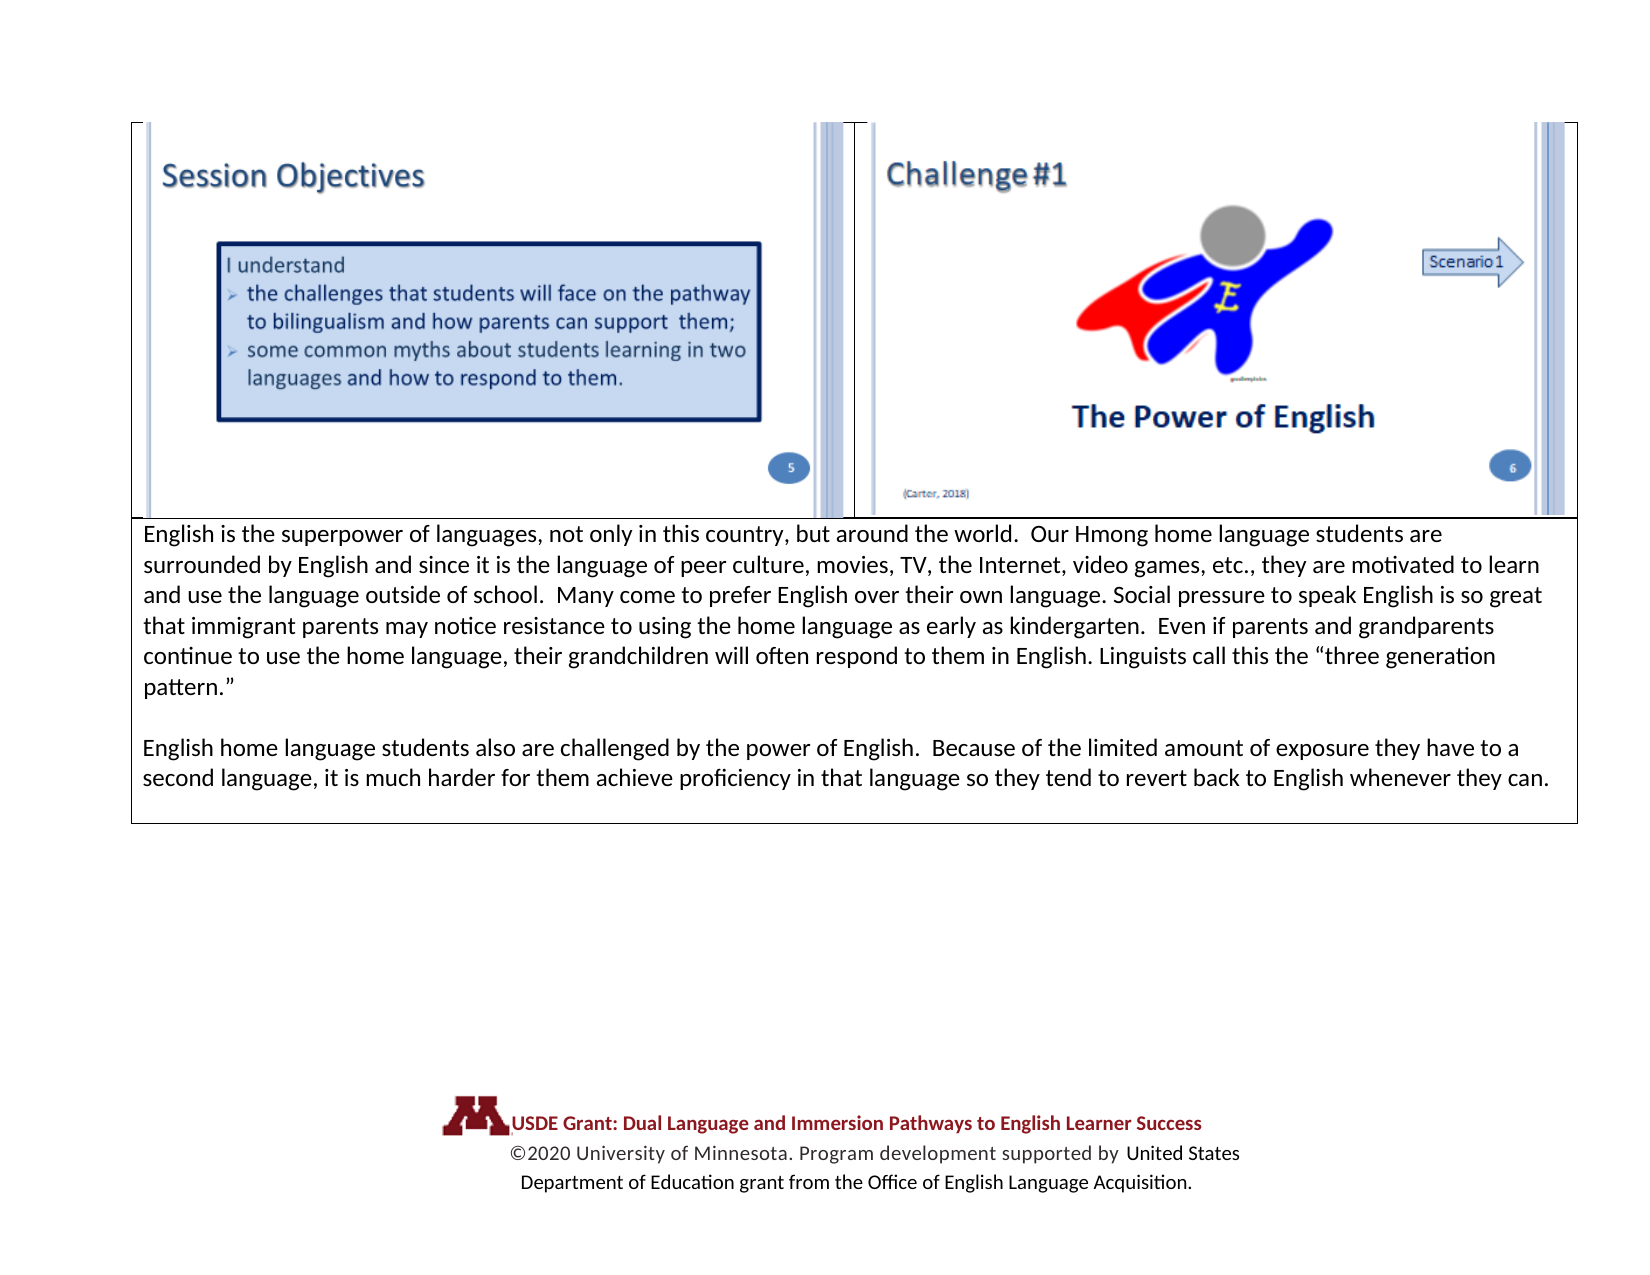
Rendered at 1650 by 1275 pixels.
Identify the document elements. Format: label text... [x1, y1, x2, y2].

table_cell [844, 123, 854, 517]
picture [433, 1090, 513, 1139]
table_cell [855, 123, 1577, 517]
picture [143, 122, 844, 518]
table_cell English is the superpower of languages, not only in this country, but around the world. Our Hmong home language students are surrounded by English and since it is the language of peer culture, movies, TV, the Internet, video games, etc., they are motivated to learn and use the language outside of school. Many come to prefer English over their own language. Social pressure to speak English is so great that immigrant parents may notice resistance to using the home language as early as kindergarten. Even if parents and grandparents continue to use the home language, their grandchildren will often respond to them in English. Linguists call this the “three generation pattern.” English home language students also are challenged by the power of English. Because of the limited amount of exposure they have to a second language, it is much harder for them achieve proficiency in that language so they tend to revert back to English whenever they can. [132, 519, 1577, 823]
table_cell [132, 123, 143, 517]
picture [867, 122, 1565, 515]
